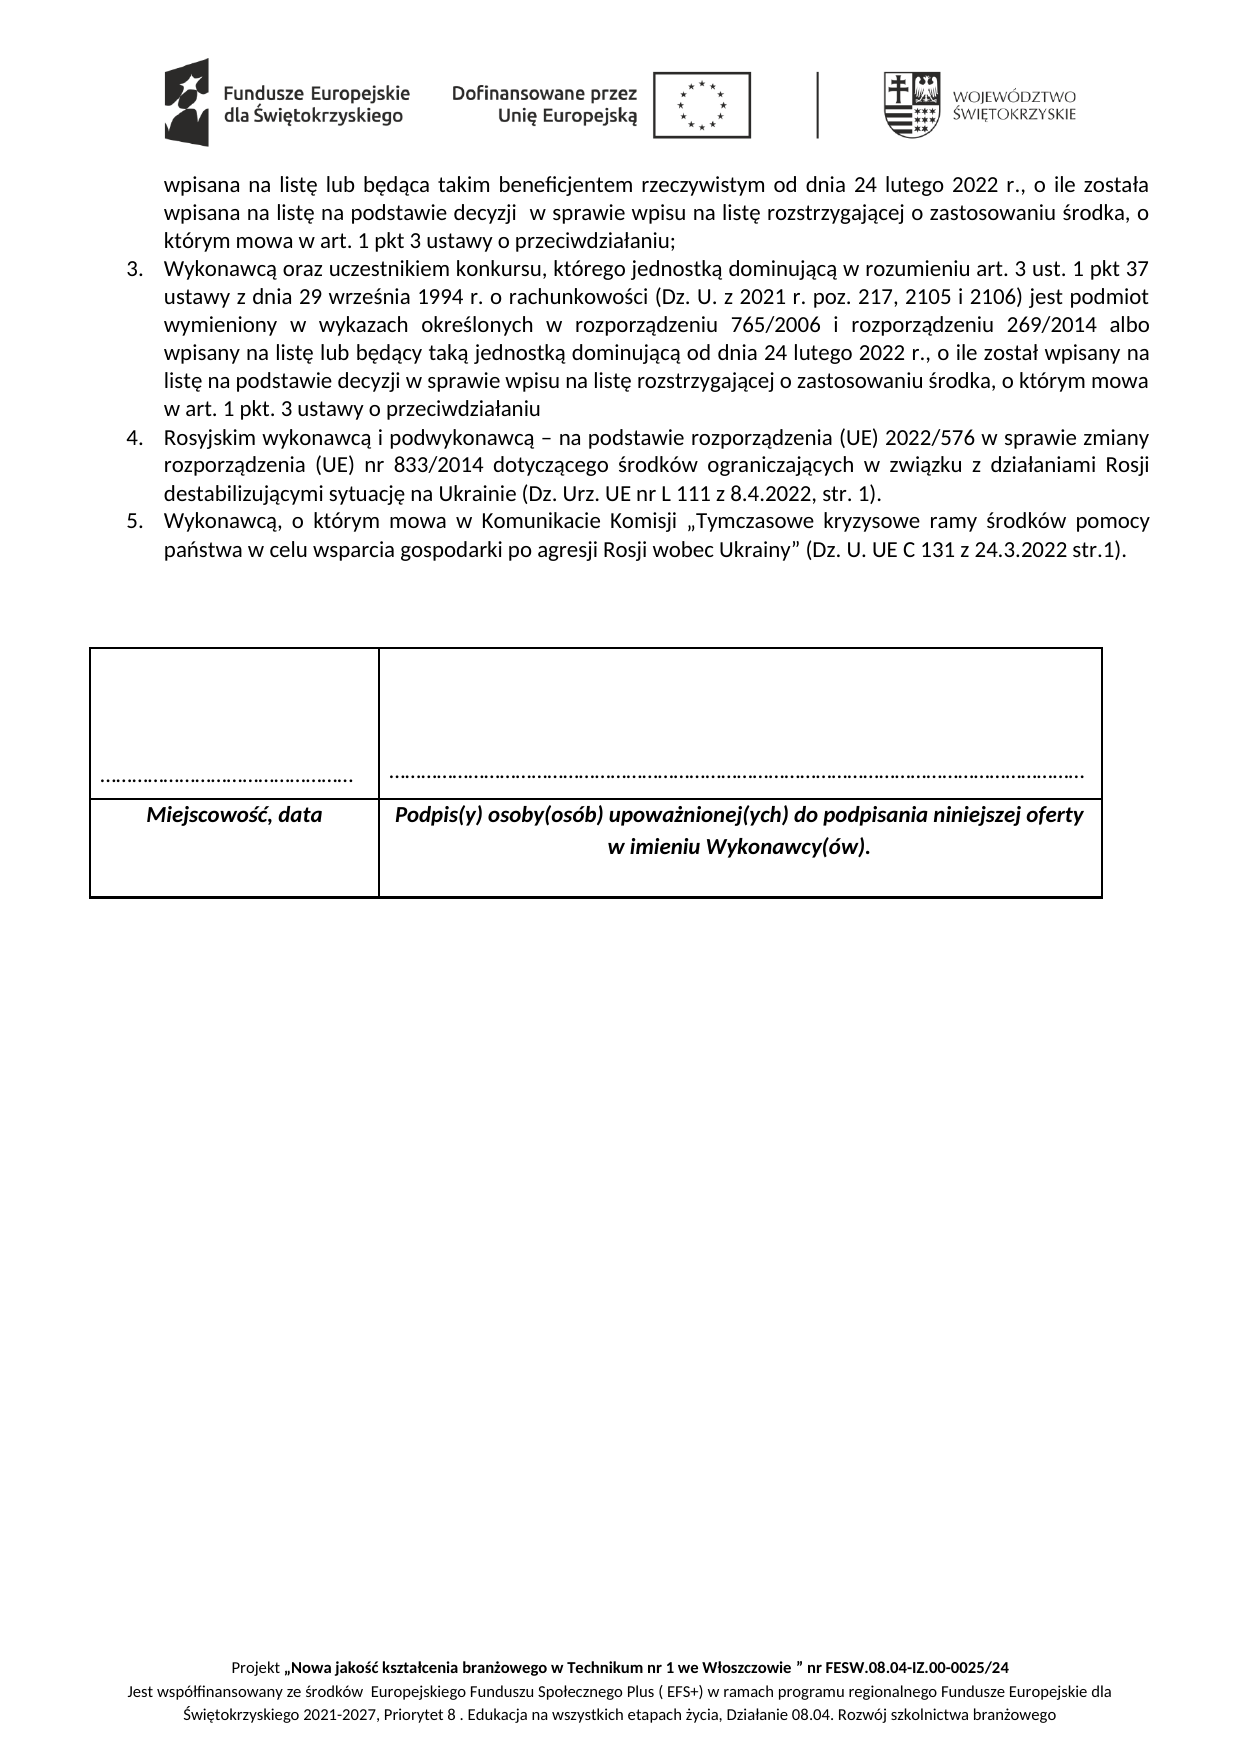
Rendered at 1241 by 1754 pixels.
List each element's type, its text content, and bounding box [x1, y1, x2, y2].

list Wykonawcą oraz uczestnikiem konkursu, którego jednostką dominującą w rozumieniu art. 3 ust. 1 pkt 37 ustawy z dnia 29 września 1994 r. o rachunkowości (Dz. U. z 2021 r. poz. 217, 2105 i 2106) jest podmiot wymieniony w wykazach określonych w rozporządzeniu 765/2006 i rozporządzeniu 269/2014 albo wpisany na listę lub będący taką jednostką dominującą od dnia 24 lutego 2022 r., o ile został wpisany na listę na podstawie decyzji w sprawie wpisu na listę rozstrzygającej o zastosowaniu środka, o którym mowa w art. 1 pkt. 3 ustawy o przeciwdziałaniu [126, 254, 1151, 423]
table_cell Podpis(y) osoby(osób) upoważnionej(ych) do podpisania niniejszej oferty w imieniu Wykonawcy(ów). [380, 800, 1101, 896]
list Wykonawcą, o którym mowa w Komunikacie Komisji „Tymczasowe kryzysowe ramy środków pomocy państwa w celu wsparcia gospodarki po agresji Rosji wobec Ukrainy” (Dz. U. UE C 131 z 24.3.2022 str.1). [126, 507, 1151, 563]
table_header …………………………………………………………………………………………………………………… [380, 649, 1101, 798]
table_header ………………………………………… [91, 649, 378, 798]
table_cell Miejscowość, data [91, 800, 378, 896]
picture [164, 58, 1076, 147]
list Rosyjskim wykonawcą i podwykonawcą – na podstawie rozporządzenia (UE) 2022/576 w sprawie zmiany rozporządzenia (UE) nr 833/2014 dotyczącego środków ograniczających w związku z działaniami Rosji destabilizującymi sytuację na Ukrainie (Dz. Urz. UE nr L 111 z 8.4.2022, str. 1). [126, 423, 1151, 507]
